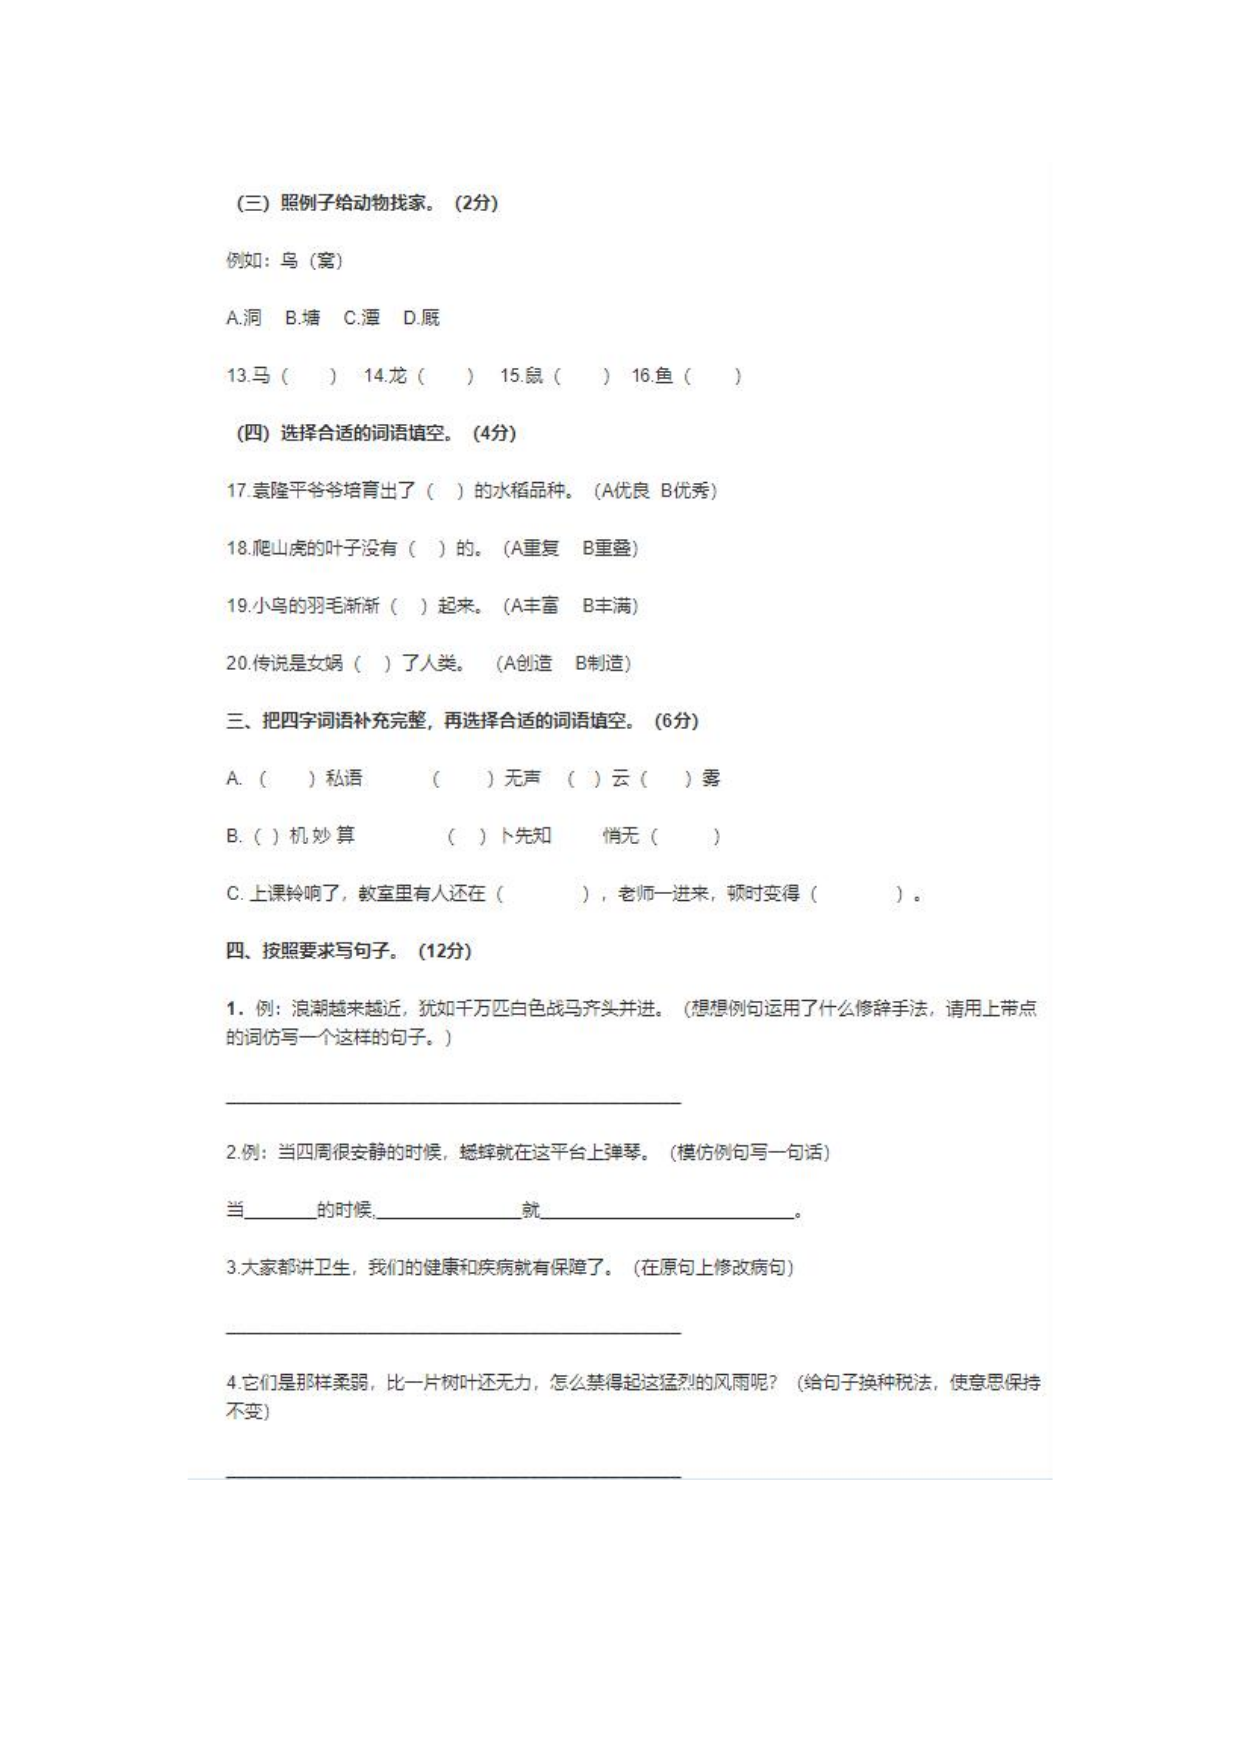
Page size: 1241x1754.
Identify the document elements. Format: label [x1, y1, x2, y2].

picture [187, 162, 1053, 1480]
